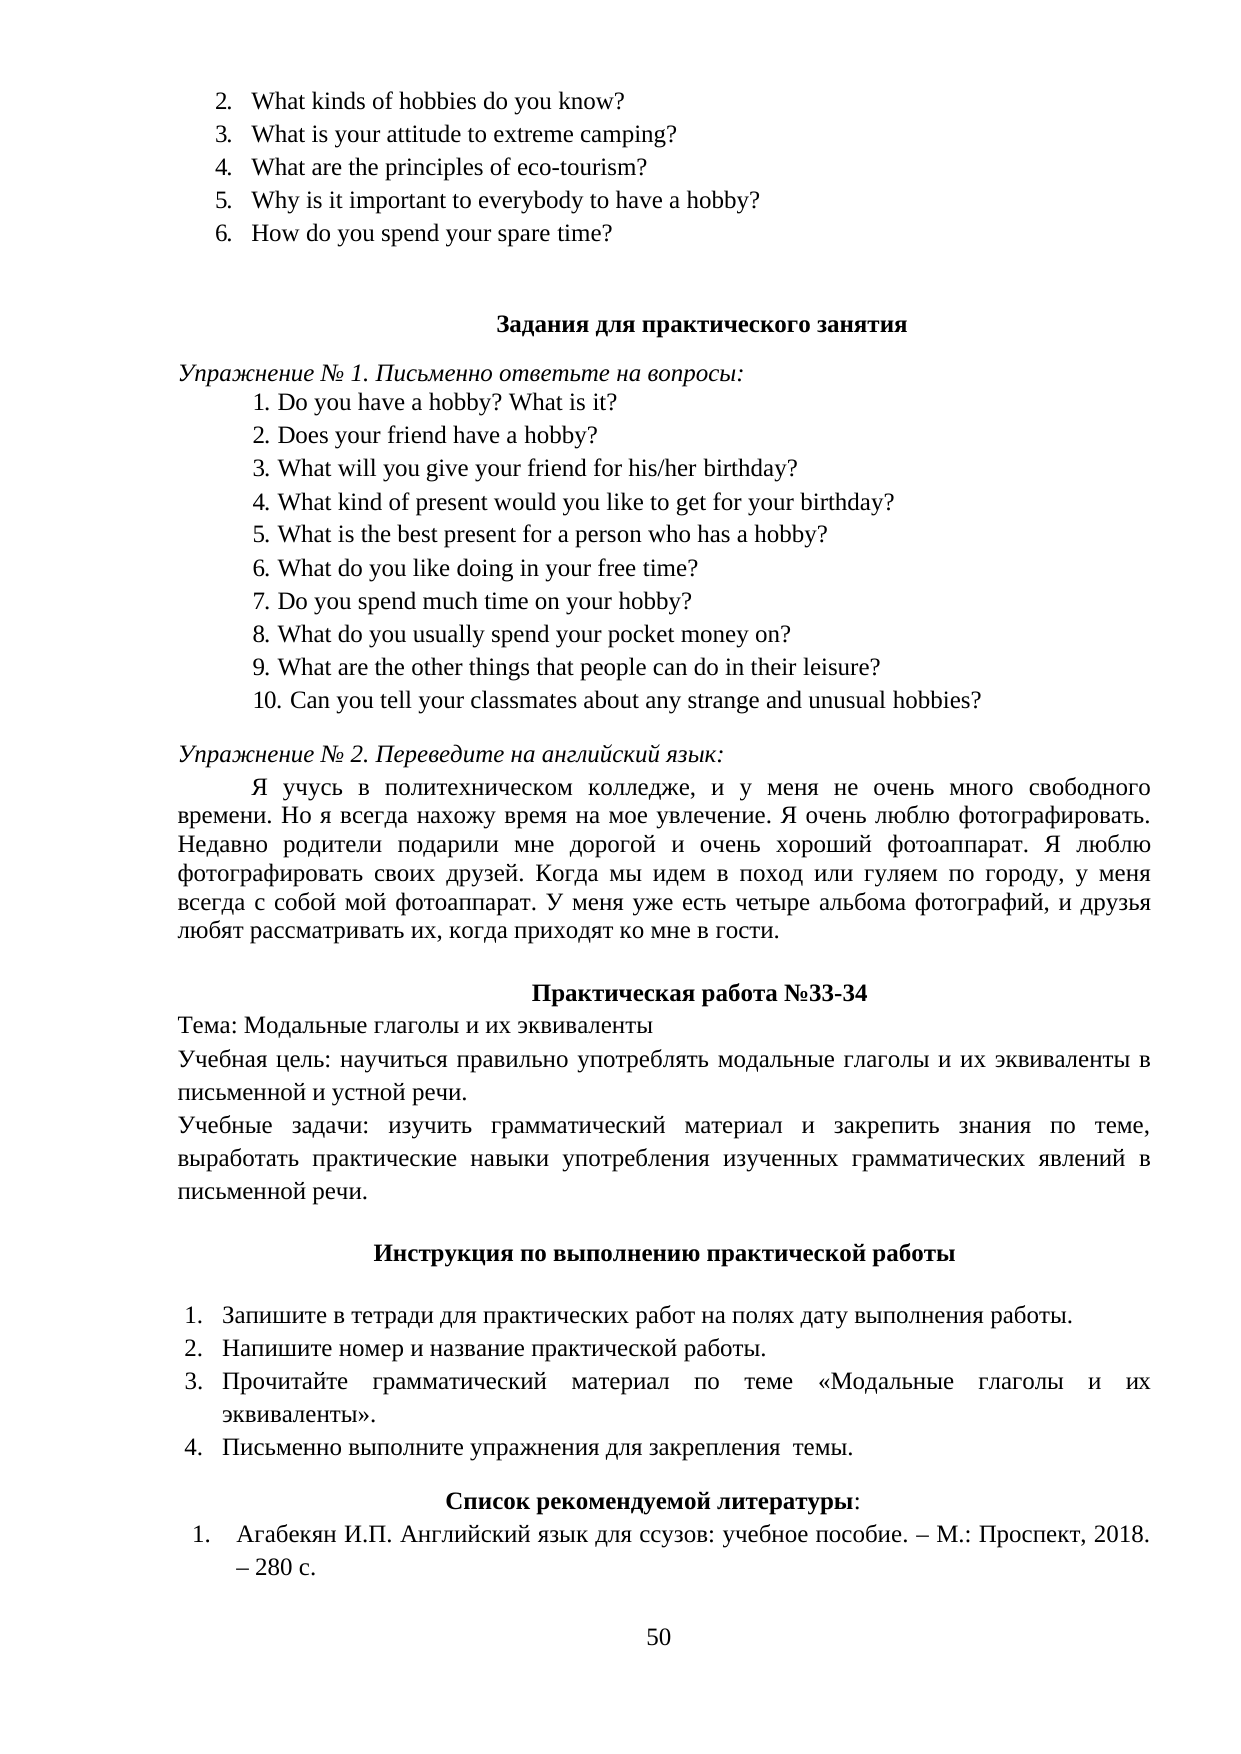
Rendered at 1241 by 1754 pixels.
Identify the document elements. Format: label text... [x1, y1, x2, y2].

text Тема: Модальные глаголы и их эквиваленты [177, 1011, 1215, 1039]
text Учебная цель: научиться правильно употреблять модальные глаголы и их эквиваленты в письменной и устной речи. [177, 1044, 1152, 1106]
list What kinds of hobbies do you know? [215, 86, 1215, 115]
text Я учусь в политехническом колледже, и у меня не очень много свободного времени. Но я всегда нахожу время на мое увлечение. Я очень люблю фотографировать. Недавно родители подарили мне дорогой и очень хороший фотоаппарат. Я люблю фотографировать своих друзей. Когда мы идем в поход или гуляем по городу, у меня всегда с собой мой фотоаппарат. У меня уже есть четыре альбома фотографий, и друзья любят рассматривать их, когда приходят ко мне в гости. [177, 772, 1152, 944]
list What do you like doing in your free time? [252, 553, 1215, 581]
text – 280 с. [236, 1552, 1215, 1581]
list Can you tell your classmates about any strange and unusual hobbies? [252, 685, 1215, 714]
list Прочитайте грамматический материал по теме «Модальные глаголы и их эквиваленты». [184, 1366, 1152, 1428]
list Напишите номер и название практической работы. [184, 1333, 1215, 1362]
subtitle Задания для практического занятия [496, 309, 1215, 338]
list What do you usually spend your pocket money on? [252, 619, 1215, 648]
list What are the principles of eco-tourism? [215, 152, 1215, 181]
subtitle Инструкция по выполнению практической работы [189, 1238, 1140, 1267]
list What are the other things that people can do in their leisure? [252, 652, 1215, 681]
list What will you give your friend for his/her birthday? [252, 453, 1215, 482]
list What is the best present for a person who has a hobby? [252, 519, 1215, 548]
list Do you have a hobby? What is it? [252, 387, 1215, 416]
list What kind of present would you like to get for your birthday? [252, 487, 1215, 515]
text Упражнение № 1. Письменно ответьте на вопросы: [177, 358, 1215, 387]
list Агабекян И.П. Английский язык для ссузов: учебное пособие. – М.: Проспект, 2018. [192, 1519, 1215, 1548]
list Why is it important to everybody to have a hobby? [215, 185, 1215, 214]
list Does your friend have a hobby? [252, 420, 1215, 449]
subtitle Список рекомендуемой литературы: [445, 1486, 1215, 1515]
list Письменно выполните упражнения для закрепления темы. [184, 1432, 1215, 1461]
text Учебные задачи: изучить грамматический материал и закрепить знания по теме, выработать практические навыки употребления изученных грамматических явлений в письменной речи. [177, 1110, 1152, 1204]
list Do you spend much time on your hobby? [252, 586, 1215, 615]
subtitle Практическая работа №33-34 [532, 978, 1215, 1007]
text Упражнение № 2. Переведите на английский язык: [177, 739, 1215, 768]
list Запишите в тетради для практических работ на полях дату выполнения работы. [184, 1300, 1215, 1329]
list What is your attitude to extreme camping? [215, 119, 1215, 148]
list How do you spend your spare time? [215, 218, 1215, 247]
